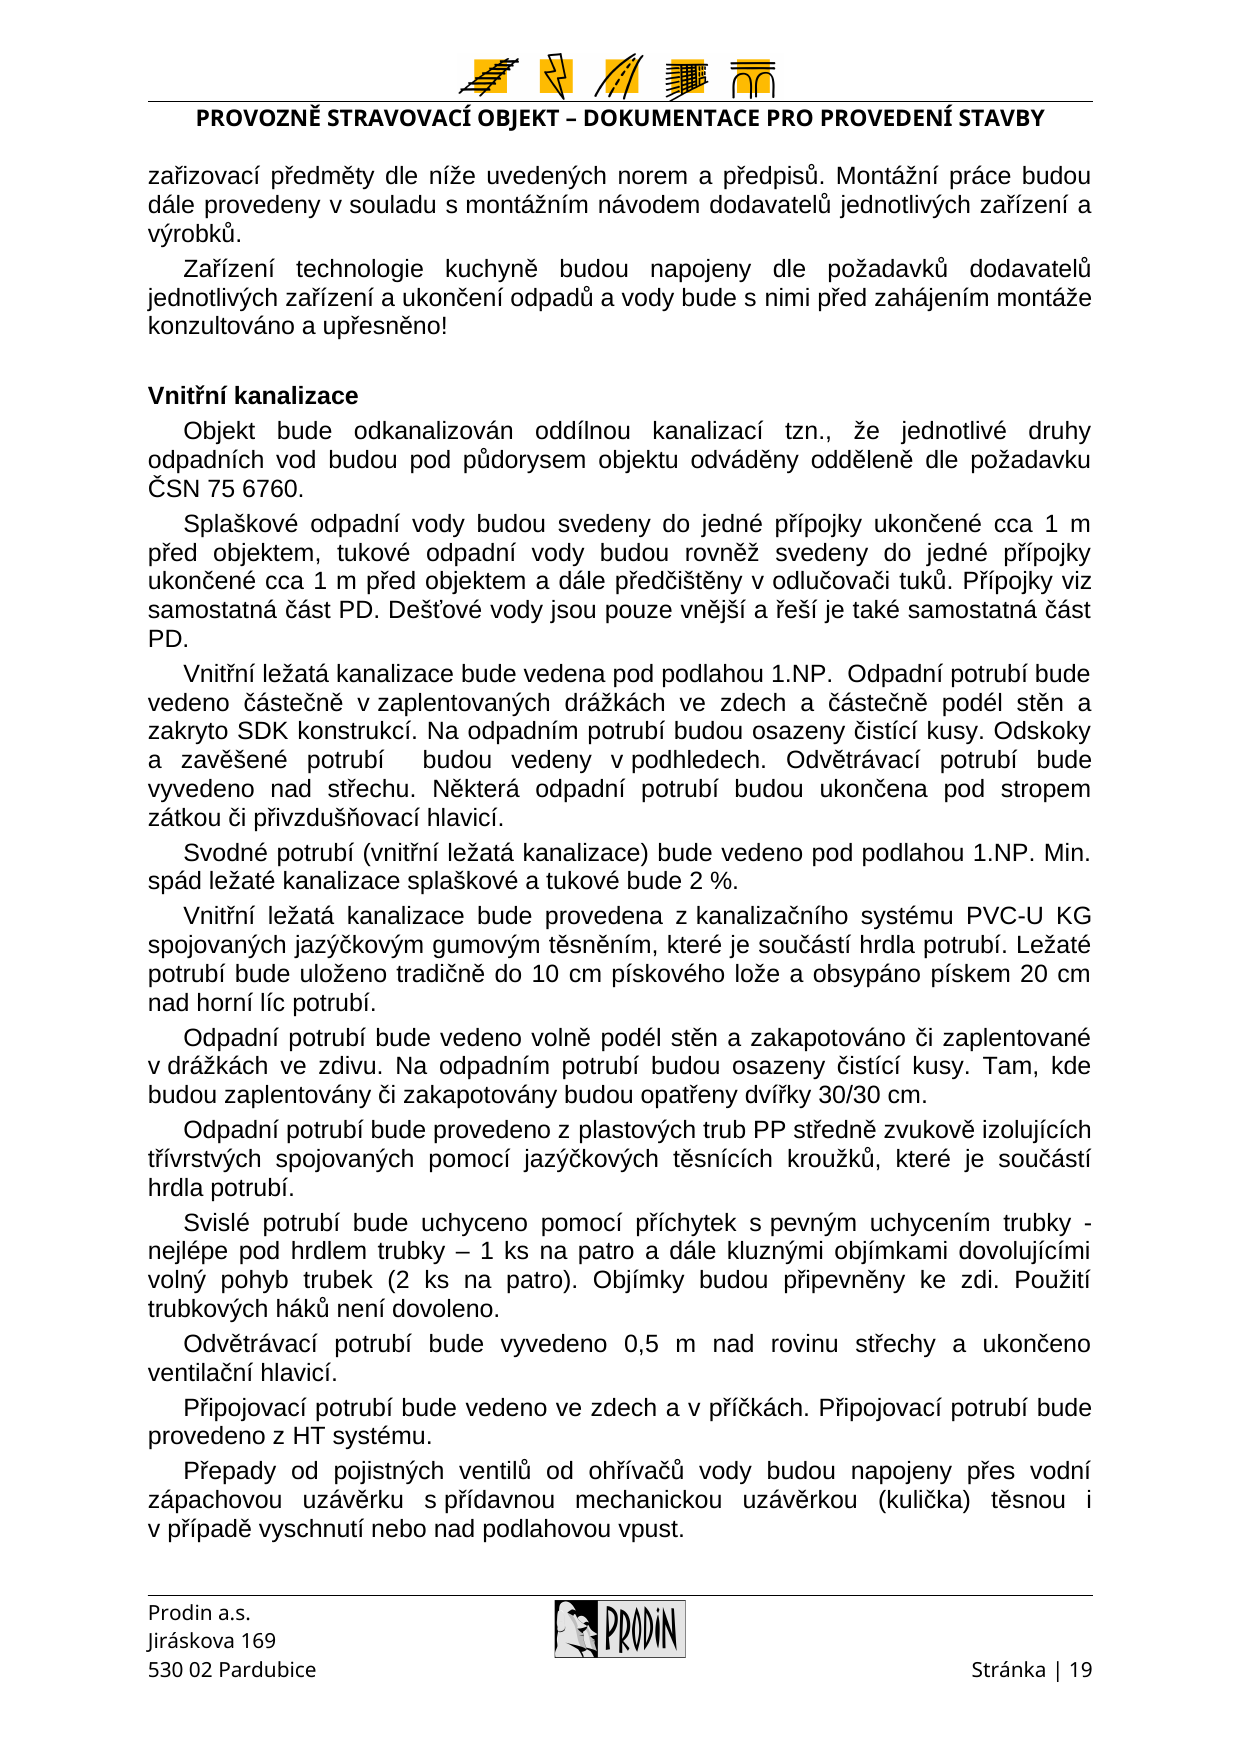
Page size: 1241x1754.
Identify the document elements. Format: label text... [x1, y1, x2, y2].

picture [456, 53, 784, 101]
text Podlahové vpusti budou opatřeny zápachovou uzávěrkou těsnou i v případě vyschnutí s litinovou mřížkou. [148, 1456, 1093, 1514]
text Vnitřní kanalizace [148, 289, 1093, 317]
text Vnitřní ležatá kanalizace bude vedena pod podlahou 1.NP. Odpadní potrubí bude vedeno částečně v zaplentovaných drážkách ve zdech a částečně podél stěn a zakryto SDK konstrukcí. Na odpadním potrubí budou osazeny čistící kusy. Odskoky a zavěšené potrubí budou vedeny v podhledech. Odvětrávací potrubí bude vyvedeno nad střechu. Některá odpadní potrubí budou ukončena pod stropem zátkou či přivzdušňovací hlavicí. [148, 566, 1093, 739]
text Zařízení technologie kuchyně budou napojeny dle požadavků dodavatelů jednotlivých zařízení a ukončení odpadů a vody bude s nimi před zahájením montáže konzultováno a upřesněno! [148, 161, 1093, 247]
text Svislé potrubí bude uchyceno pomocí příchytek s pevným uchycením trubky - nejlépe pod hrdlem trubky – 1 ks na patro a dále kluznými objímkami dovolujícími volný pohyb trubek (2 ks na patro). Objímky budou připevněny ke zdi. Použití trubkových háků není dovoleno. [148, 1115, 1093, 1230]
text Splaškové odpadní vody budou svedeny do jedné přípojky ukončené cca 1 m před objektem, tukové odpadní vody budou rovněž svedeny do jedné přípojky ukončené cca 1 m před objektem a dále předčištěny v odlučovači tuků. Přípojky viz samostatná část PD. Dešťové vody jsou pouze vnější a řeší je také samostatná část PD. [148, 416, 1093, 560]
text Objekt bude odkanalizován oddílnou kanalizací tzn., že jednotlivé druhy odpadních vod budou pod půdorysem objektu odváděny odděleně dle požadavku ČSN 75 6760. [148, 324, 1093, 410]
text Odpadní potrubí bude vedeno volně podél stěn a zakapotováno či zaplentované v drážkách ve zdivu. Na odpadním potrubí budou osazeny čistící kusy. Tam, kde budou zaplentovány či zakapotovány budou opatřeny dvířky 30/30 cm. [148, 930, 1093, 1016]
text Vnitřní ležatá kanalizace bude provedena z kanalizačního systému PVC-U KG spojovaných jazýčkovým gumovým těsněním, které je součástí hrdla potrubí. Ležaté potrubí bude uloženo tradičně do 10 cm pískového lože a obsypáno pískem 20 cm nad horní líc potrubí. [148, 809, 1093, 924]
text Svodné potrubí (vnitřní ležatá kanalizace) bude vedeno pod podlahou 1.NP. Min. spád ležaté kanalizace splaškové a tukové bude 2 %. [148, 745, 1093, 802]
text Odpadní potrubí bude provedeno z plastových trub PP středně zvukově izolujících třívrstvých spojovaných pomocí jazýčkových těsnících kroužků, které je součástí hrdla potrubí. [148, 1022, 1093, 1109]
text Přepady od pojistných ventilů od ohřívačů vody budou napojeny přes vodní zápachovou uzávěrku s přídavnou mechanickou uzávěrkou (kulička) těsnou i v případě vyschnutí nebo nad podlahovou vpust. [148, 1364, 1093, 1450]
picture [554, 1600, 686, 1658]
text Připojovací potrubí bude vedeno ve zdech a v příčkách. Připojovací potrubí bude provedeno z HT systému. [148, 1300, 1093, 1357]
text Odvětrávací potrubí bude vyvedeno 0,5 m nad rovinu střechy a ukončeno ventilační hlavicí. [148, 1236, 1093, 1294]
